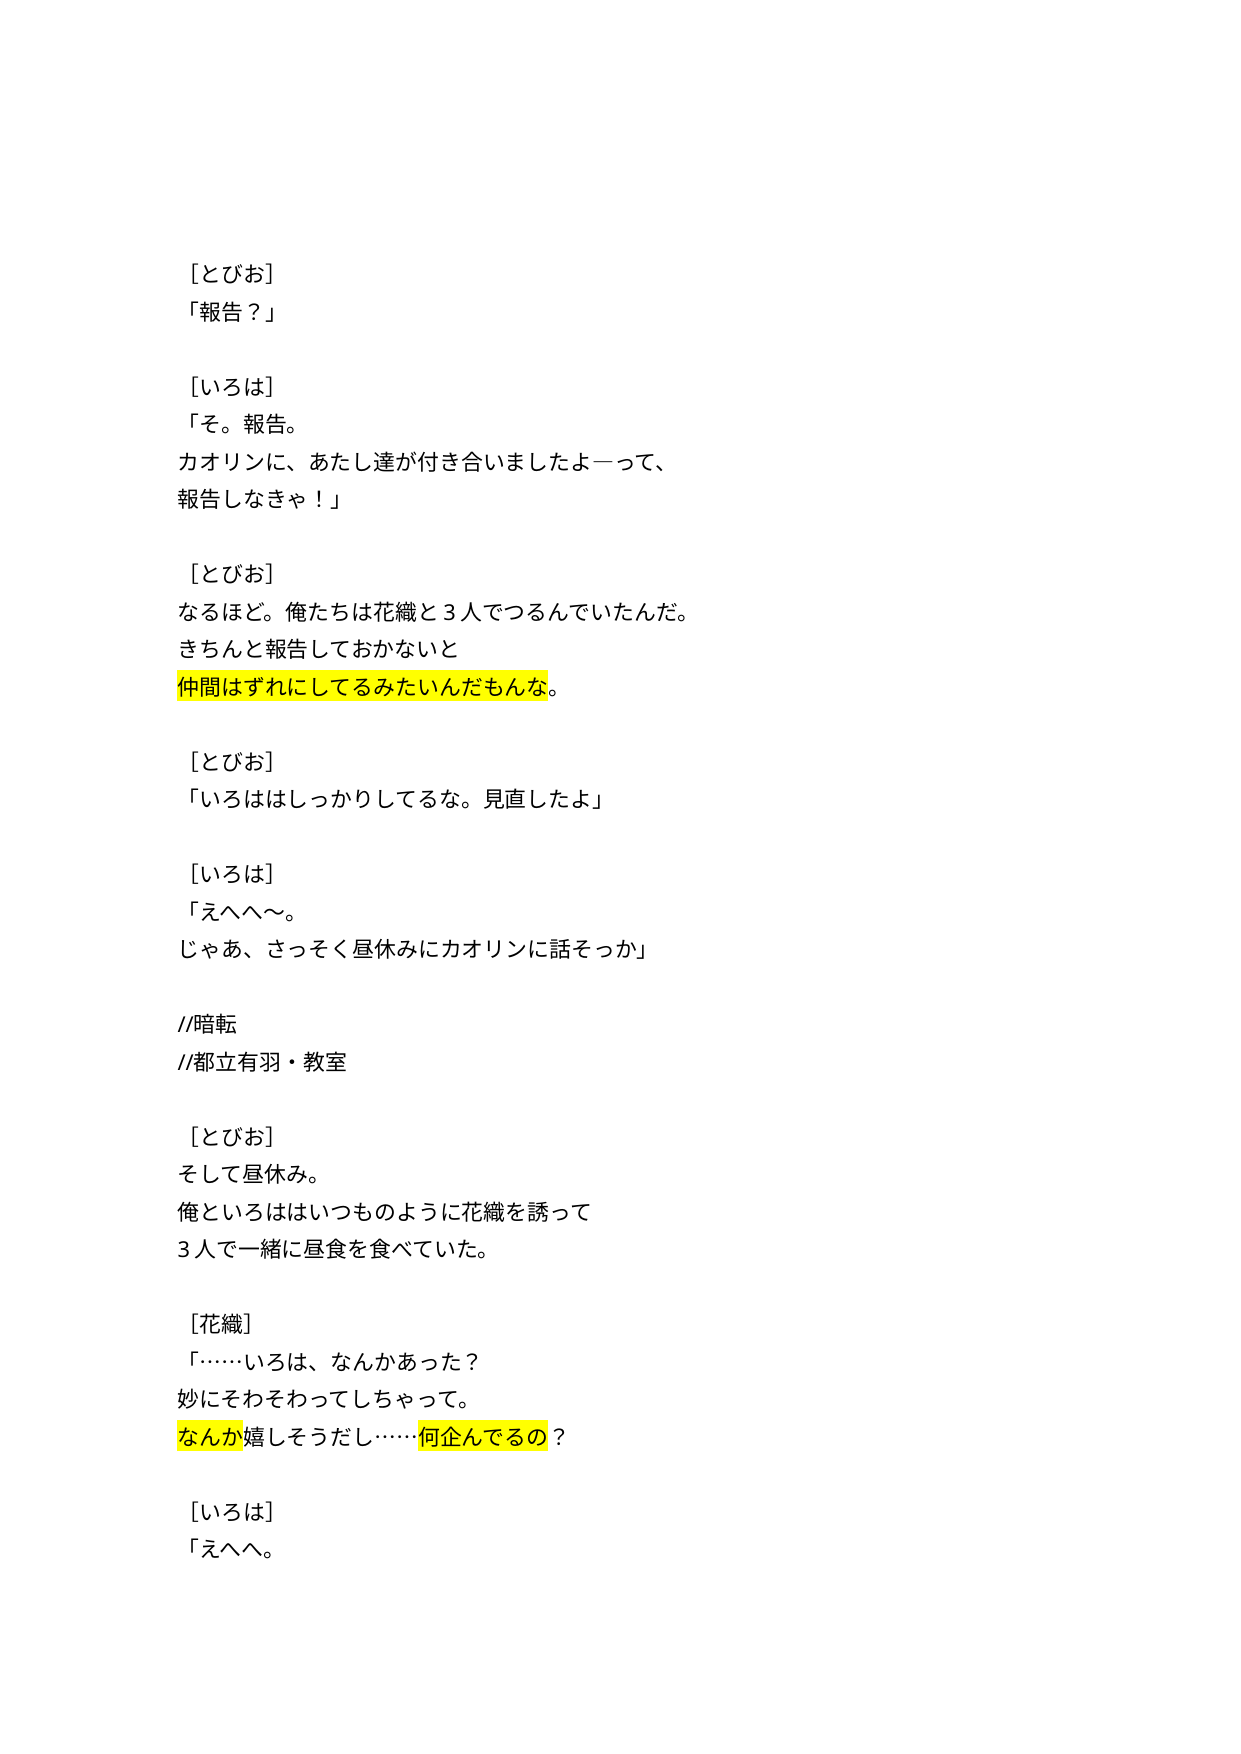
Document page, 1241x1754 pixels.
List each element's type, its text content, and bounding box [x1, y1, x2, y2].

text 「そ。報告。 [177, 404, 1063, 442]
text 「……いろは、なんかあった？ [177, 1342, 1063, 1379]
text ［とびお］ [177, 742, 1063, 779]
text ［いろは］ [177, 367, 1063, 404]
text 「えへへ。 [177, 1529, 1063, 1567]
text 仲間はずれにしてるみたいんだもんな。 [177, 667, 1063, 704]
text そして昼休み。 [177, 1154, 1063, 1192]
text ［いろは］ [177, 854, 1063, 892]
text 「報告？」 [177, 292, 1063, 329]
text //都立有羽・教室 [177, 1042, 1063, 1079]
text 俺といろははいつものように花織を誘って [177, 1192, 1063, 1229]
text 「えへへ～。 [177, 892, 1063, 929]
text ［とびお］ [177, 554, 1063, 592]
text //暗転 [177, 1004, 1063, 1042]
text ［花織］ [177, 1304, 1063, 1342]
text 3人で一緒に昼食を食べていた。 [177, 1229, 1063, 1267]
text なるほど。俺たちは花織と3人でつるんでいたんだ。 [177, 592, 1063, 629]
text じゃあ、さっそく昼休みにカオリンに話そっか」 [177, 929, 1063, 967]
text なんか嬉しそうだし……何企んでるの？ [177, 1417, 1063, 1454]
text きちんと報告しておかないと [177, 629, 1063, 667]
text 妙にそわそわってしちゃって。 [177, 1379, 1063, 1417]
text ［とびお］ [177, 254, 1063, 292]
text 「いろははしっかりしてるな。見直したよ」 [177, 779, 1063, 817]
text ［とびお］ [177, 1117, 1063, 1154]
text 報告しなきゃ！」 [177, 479, 1063, 517]
text ［いろは］ [177, 1492, 1063, 1529]
text カオリンに、あたし達が付き合いましたよ―って、 [177, 442, 1063, 479]
